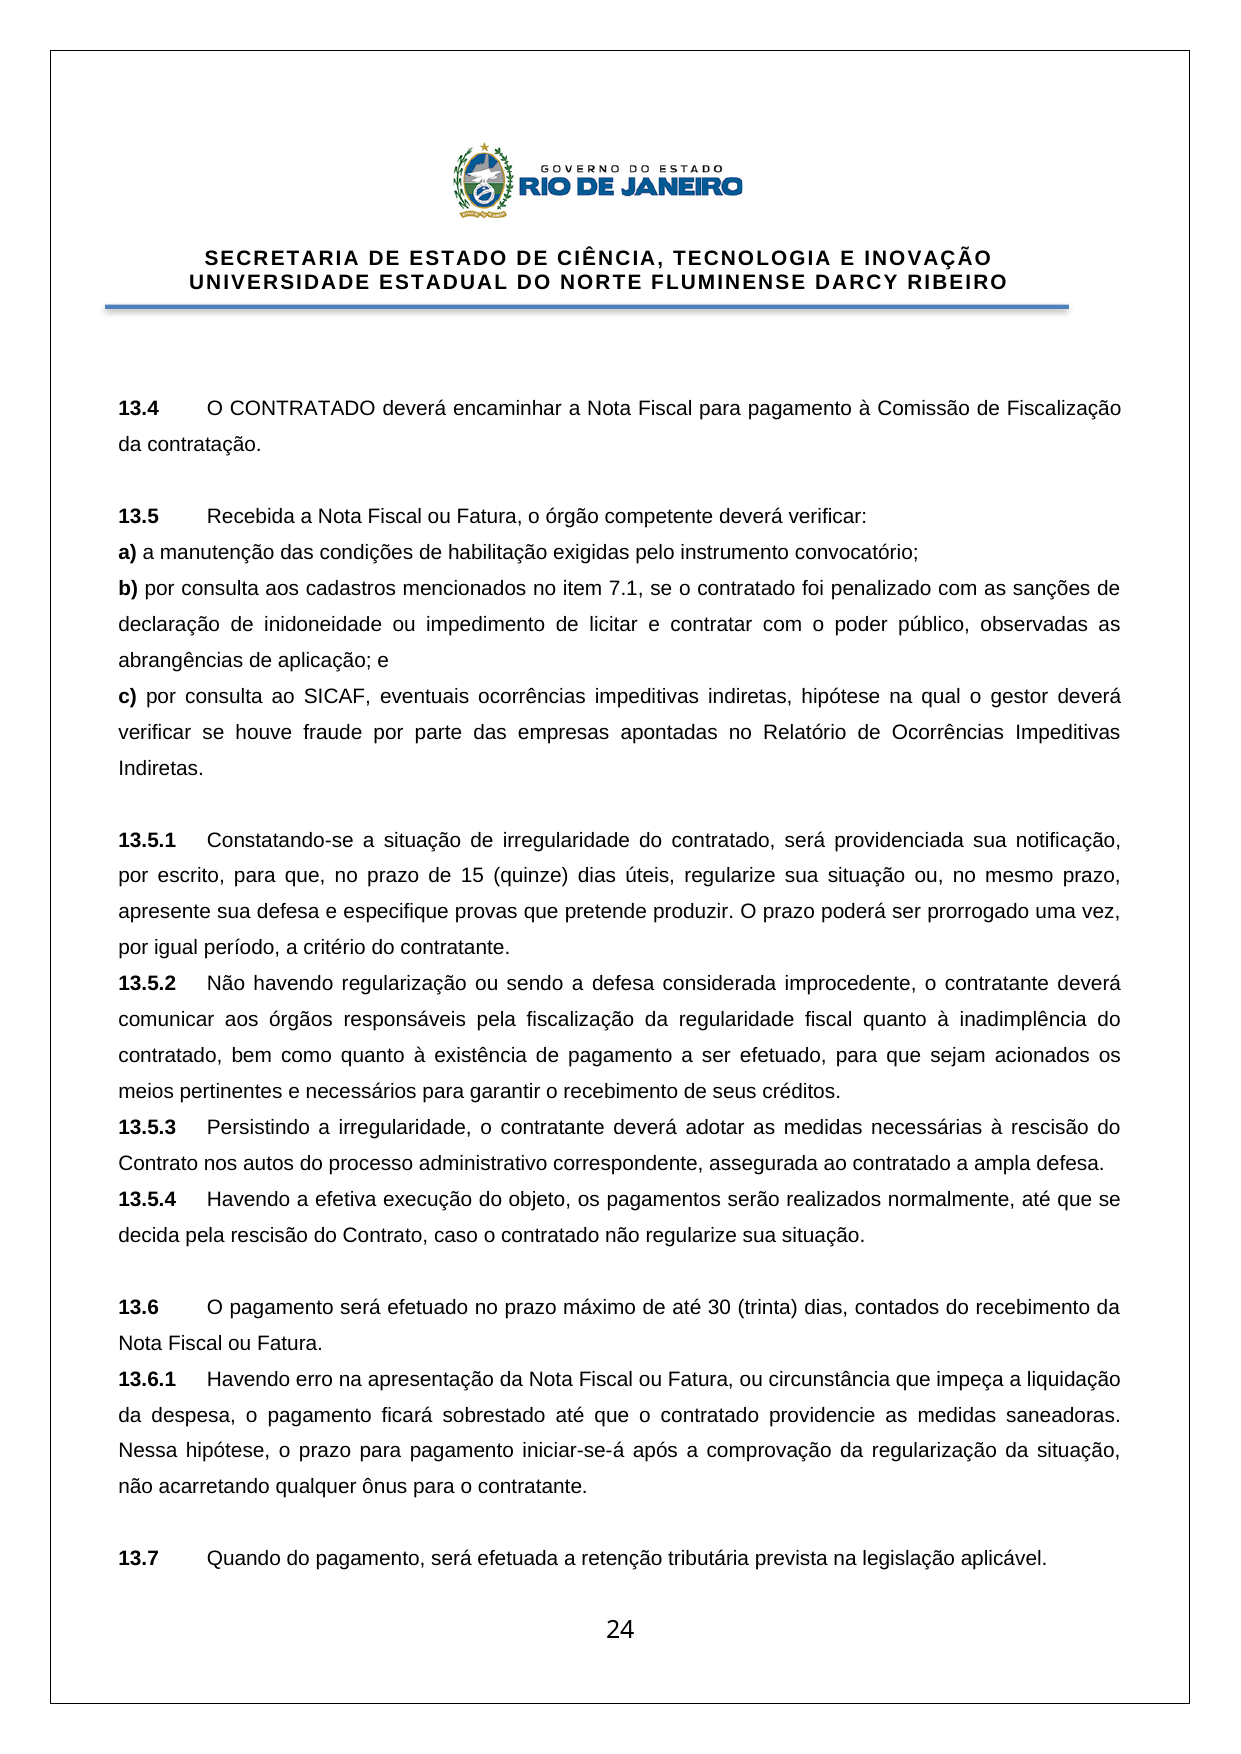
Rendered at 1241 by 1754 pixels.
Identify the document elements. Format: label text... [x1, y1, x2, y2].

list 13.5.3 Persistindo a irregularidade, o contratante deverá adotar as medidas necessárias à rescisão do Contrato nos autos do processo administrativo correspondente, assegurada ao contratado a ampla defesa. [118, 1115, 1122, 1175]
list 13.7 Quando do pagamento, será efetuada a retenção tributária prevista na legislação aplicável. [118, 1546, 1122, 1570]
list a) a manutenção das condições de habilitação exigidas pelo instrumento convocatório; [118, 540, 1122, 564]
picture [453, 142, 743, 218]
list 13.5 Recebida a Nota Fiscal ou Fatura, o órgão competente deverá verificar: [118, 504, 1122, 528]
list 13.5.4 Havendo a efetiva execução do objeto, os pagamentos serão realizados normalmente, até que se decida pela rescisão do Contrato, caso o contratado não regularize sua situação. [118, 1187, 1122, 1247]
list 13.6 O pagamento será efetuado no prazo máximo de até 30 (trinta) dias, contados do recebimento da Nota Fiscal ou Fatura. [118, 1294, 1122, 1354]
list 13.5.1 Constatando-se a situação de irregularidade do contratado, será providenciada sua notificação, por escrito, para que, no prazo de 15 (quinze) dias úteis, regularize sua situação ou, no mesmo prazo, apresente sua defesa e especifique provas que pretende produzir. O prazo poderá ser prorrogado uma vez, por igual período, a critério do contratante. [118, 827, 1122, 959]
list 13.5.2 Não havendo regularização ou sendo a defesa considerada improcedente, o contratante deverá comunicar aos órgãos responsáveis pela fiscalização da regularidade fiscal quanto à inadimplência do contratado, bem como quanto à existência de pagamento a ser efetuado, para que sejam acionados os meios pertinentes e necessários para garantir o recebimento de seus créditos. [118, 971, 1122, 1103]
list 13.4 O CONTRATADO deverá encaminhar a Nota Fiscal para pagamento à Comissão de Fiscalização da contratação. [118, 396, 1122, 456]
list c) por consulta ao SICAF, eventuais ocorrências impeditivas indiretas, hipótese na qual o gestor deverá verificar se houve fraude por parte das empresas apontadas no Relatório de Ocorrências Impeditivas Indiretas. [118, 684, 1122, 779]
list 13.6.1 Havendo erro na apresentação da Nota Fiscal ou Fatura, ou circunstância que impeça a liquidação da despesa, o pagamento ficará sobrestado até que o contratado providencie as medidas saneadoras. Nessa hipótese, o prazo para pagamento iniciar-se-á após a comprovação da regularização da situação, não acarretando qualquer ônus para o contratante. [118, 1366, 1122, 1498]
list b) por consulta aos cadastros mencionados no item 7.1, se o contratado foi penalizado com as sanções de declaração de inidoneidade ou impedimento de licitar e contratar com o poder público, observadas as abrangências de aplicação; e [118, 576, 1122, 672]
